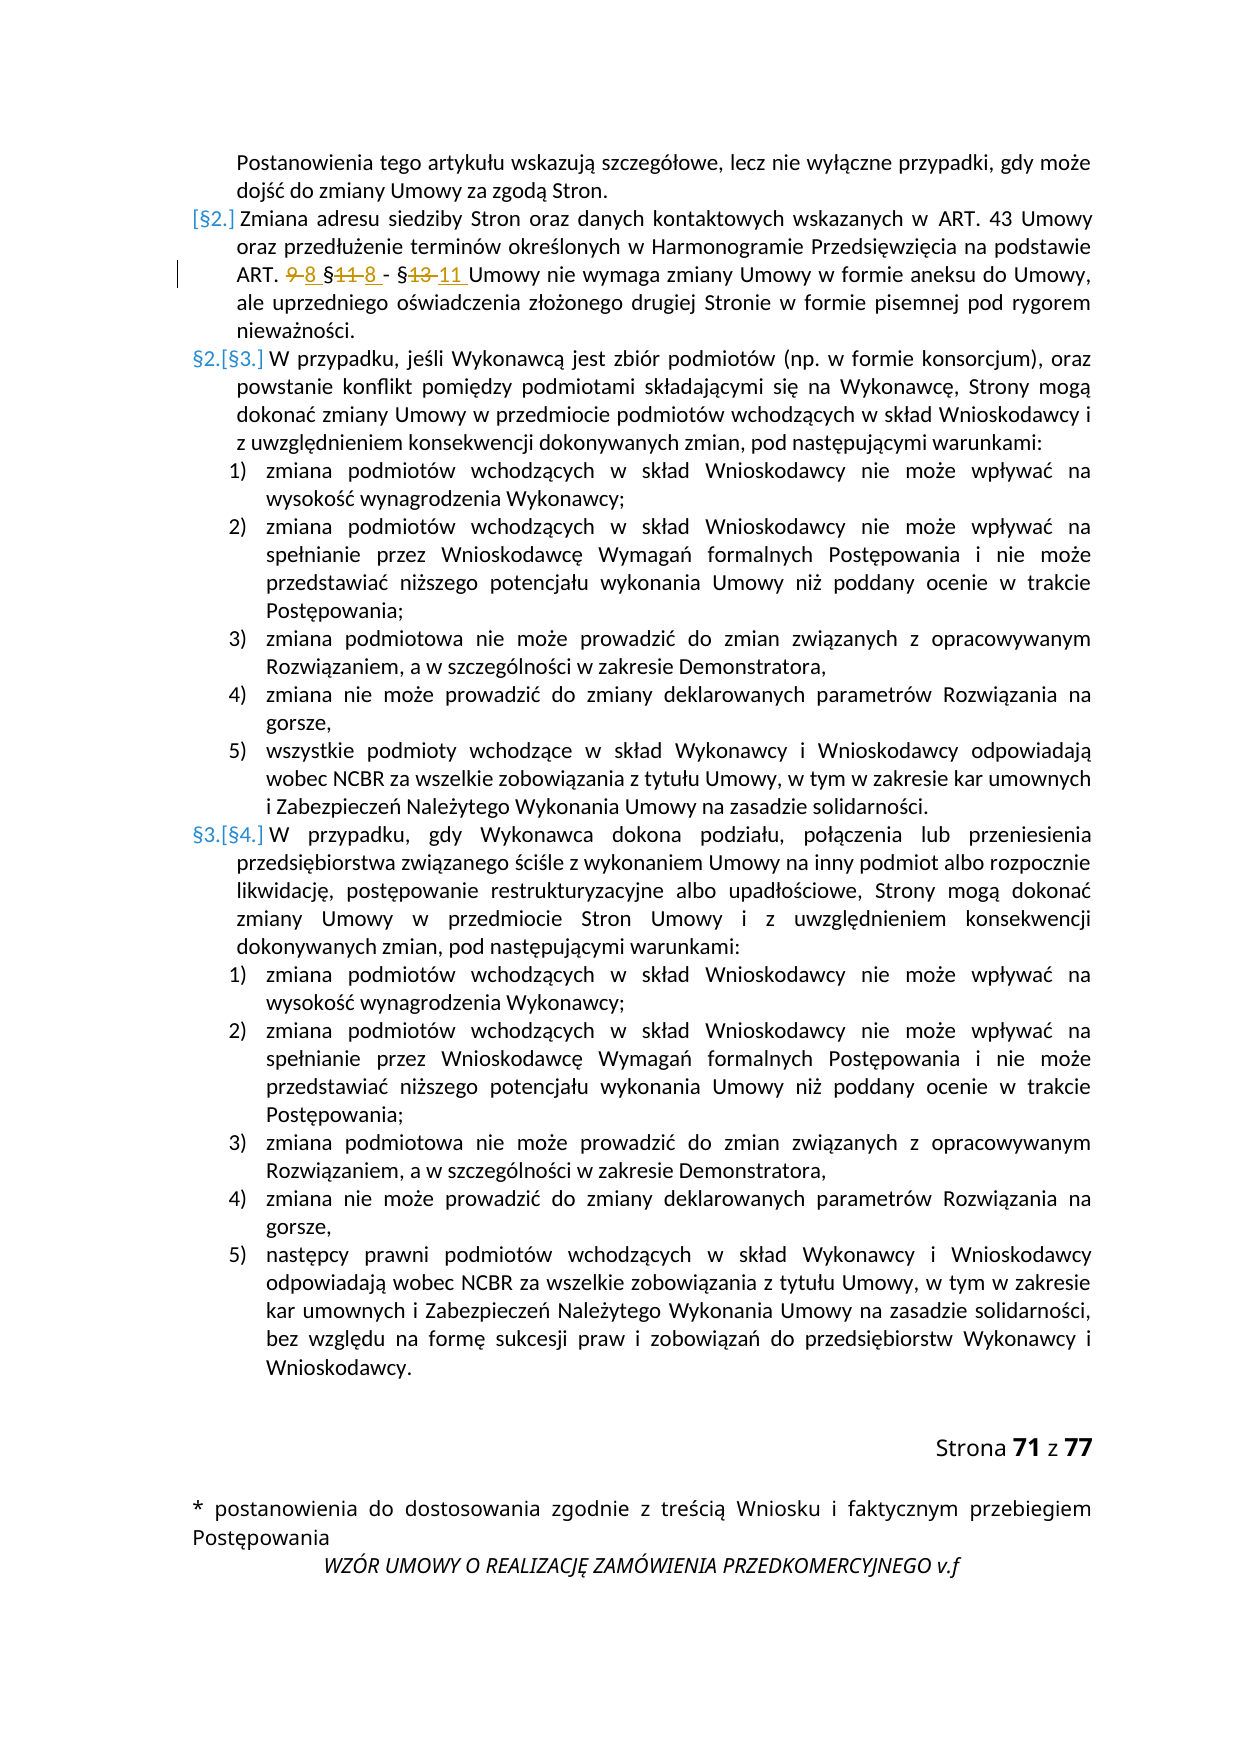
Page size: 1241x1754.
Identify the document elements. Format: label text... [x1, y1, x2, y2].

list zmiana podmiotowa nie może prowadzić do zmian związanych z opracowywanym Rozwiązaniem, a w szczególności w zakresie Demonstratora, [228, 624, 1093, 680]
list zmiana podmiotów wchodzących w skład Wnioskodawcy nie może wpływać na spełnianie przez Wnioskodawcę Wymagań formalnych Postępowania i nie może przedstawiać niższego potencjału wykonania Umowy niż poddany ocenie w trakcie Postępowania; [228, 512, 1093, 624]
list zmiana podmiotowa nie może prowadzić do zmian związanych z opracowywanym Rozwiązaniem, a w szczególności w zakresie Demonstratora, [228, 1128, 1093, 1184]
list zmiana podmiotów wchodzących w skład Wnioskodawcy nie może wpływać na wysokość wynagrodzenia Wykonawcy; [228, 456, 1093, 512]
list zmiana podmiotów wchodzących w skład Wnioskodawcy nie może wpływać na wysokość wynagrodzenia Wykonawcy; [228, 960, 1093, 1016]
list Zmiana adresu siedziby Stron oraz danych kontaktowych wskazanych w ART. 43 Umowy oraz przedłużenie terminów określonych w Harmonogramie Przedsięwzięcia na podstawie ART. §- §Umowy nie wymaga zmiany Umowy w formie aneksu do Umowy, ale uprzedniego oświadczenia złożonego drugiej Stronie w formie pisemnej pod rygorem nieważności. [192, 204, 1093, 344]
list zmiana podmiotów wchodzących w skład Wnioskodawcy nie może wpływać na spełnianie przez Wnioskodawcę Wymagań formalnych Postępowania i nie może przedstawiać niższego potencjału wykonania Umowy niż poddany ocenie w trakcie Postępowania; [228, 1016, 1093, 1128]
list następcy prawni podmiotów wchodzących w skład Wykonawcy i Wnioskodawcy odpowiadają wobec NCBR za wszelkie zobowiązania z tytułu Umowy, w tym w zakresie kar umownych i Zabezpieczeń Należytego Wykonania Umowy na zasadzie solidarności, bez względu na formę sukcesji praw i zobowiązań do przedsiębiorstw Wykonawcy i Wnioskodawcy. [228, 1241, 1093, 1381]
list zmiana nie może prowadzić do zmiany deklarowanych parametrów Rozwiązania na gorsze, [228, 680, 1093, 736]
list zmiana nie może prowadzić do zmiany deklarowanych parametrów Rozwiązania na gorsze, [228, 1184, 1093, 1241]
list W przypadku, gdy Wykonawca dokona podziału, połączenia lub przeniesienia przedsiębiorstwa związanego ściśle z wykonaniem Umowy na inny podmiot albo rozpocznie likwidację, postępowanie restrukturyzacyjne albo upadłościowe, Strony mogą dokonać zmiany Umowy w przedmiocie Stron Umowy i z uwzględnieniem konsekwencji dokonywanych zmian, pod następującymi warunkami: [192, 820, 1093, 960]
list W przypadku, jeśli Wykonawcą jest zbiór podmiotów (np. w formie konsorcjum), oraz powstanie konflikt pomiędzy podmiotami składającymi się na Wykonawcę, Strony mogą dokonać zmiany Umowy w przedmiocie podmiotów wchodzących w skład Wnioskodawcy i z uwzględnieniem konsekwencji dokonywanych zmian, pod następującymi warunkami: [192, 344, 1093, 456]
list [192, 148, 1093, 204]
list wszystkie podmioty wchodzące w skład Wykonawcy i Wnioskodawcy odpowiadają wobec NCBR za wszelkie zobowiązania z tytułu Umowy, w tym w zakresie kar umownych i Zabezpieczeń Należytego Wykonania Umowy na zasadzie solidarności. [228, 736, 1093, 820]
